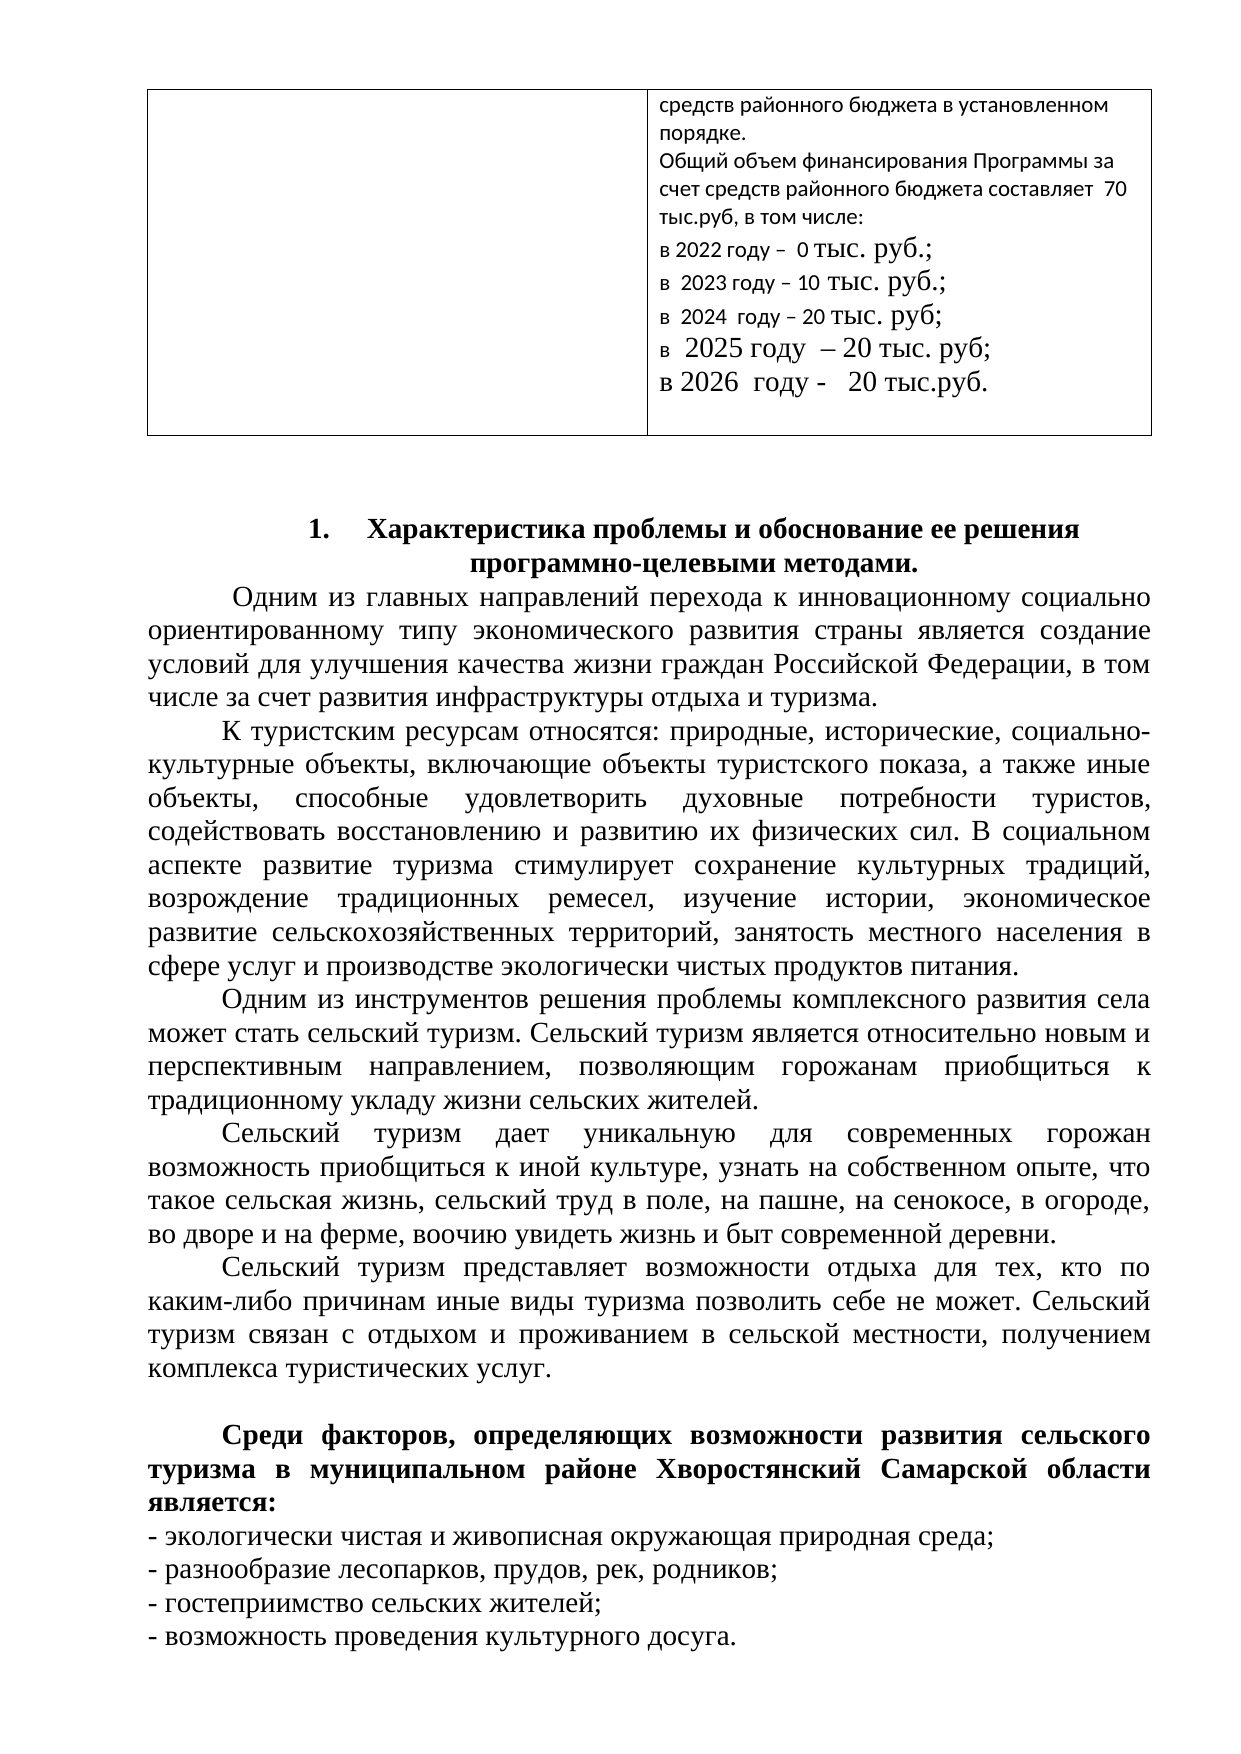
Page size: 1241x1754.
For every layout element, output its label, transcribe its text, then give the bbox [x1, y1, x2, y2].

list Сельский туризм представляет возможности отдыха для тех, кто по каким-либо причинам иные виды туризма позволить себе не может. Сельский туризм связан с отдыхом и проживанием в сельской местности, получением комплекса туристических услуг. [148, 1249, 1152, 1384]
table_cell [648, 90, 1151, 435]
list Среди факторов, определяющих возможности развития сельского туризма в муниципальном районе Хворостянский Самарской области является: [148, 1417, 1152, 1518]
list Сельский туризм дает уникальную для современных горожан возможность приобщиться к иной культуре, узнать на собственном опыте, что такое сельская жизнь, сельский труд в поле, на пашне, на сенокосе, в огороде, во дворе и на ферме, воочию увидеть жизнь и быт современной деревни. [148, 1115, 1152, 1249]
list К туристским ресурсам относятся: природные, исторические, социально-культурные объекты, включающие объекты туристского показа, а также иные объекты, способные удовлетворить духовные потребности туристов, содействовать восстановлению и развитию их физических сил. В социальном аспекте развитие туризма стимулирует сохранение культурных традиций, возрождение традиционных ремесел, изучение истории, экономическое развитие сельскохозяйственных территорий, занятость местного населения в сфере услуг и производстве экологически чистых продуктов питания. [148, 713, 1152, 981]
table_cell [148, 90, 647, 435]
list - гостеприимство сельских жителей; [148, 1585, 1152, 1618]
list Одним из главных направлений перехода к инновационному социально ориентированному типу экономического развития страны является создание условий для улучшения качества жизни граждан Российской Федерации, в том числе за счет развития инфраструктуры отдыха и туризма. [148, 579, 1152, 713]
list Одним из инструментов решения проблемы комплексного развития села может стать сельский туризм. Сельский туризм является относительно новым и перспективным направлением, позволяющим горожанам приобщиться к традиционному укладу жизни сельских жителей. [148, 981, 1152, 1115]
list - разнообразие лесопарков, прудов, рек, родников; [148, 1551, 1152, 1585]
list - возможность проведения культурного досуга. [148, 1618, 1152, 1652]
list - экологически чистая и живописная окружающая природная среда; [148, 1518, 1152, 1551]
list Характеристика проблемы и обоснование ее решения программно-целевыми методами. [236, 512, 1152, 579]
